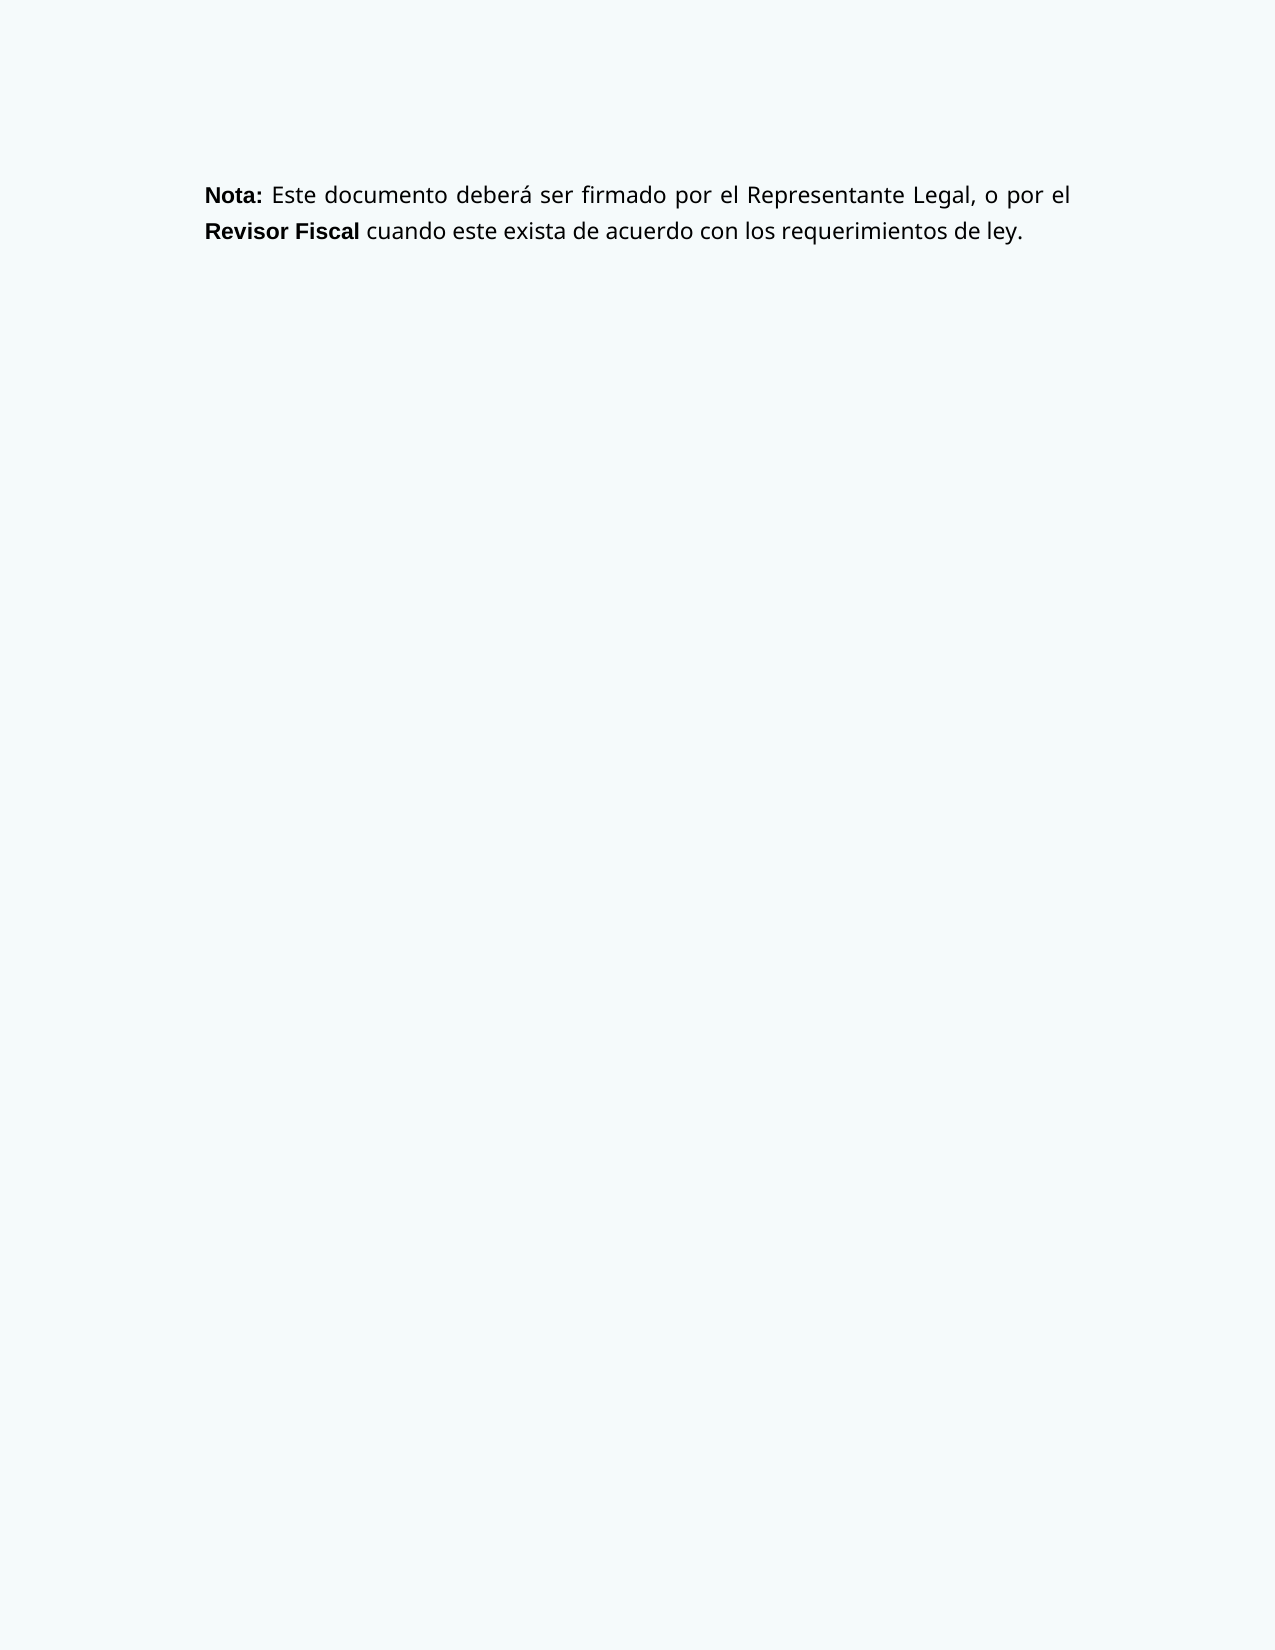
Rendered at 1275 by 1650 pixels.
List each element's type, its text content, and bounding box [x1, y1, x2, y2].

text Nota: Este documento deberá ser firmado por el Representante Legal, o por el Revisor Fiscal cuando este exista de acuerdo con los requerimientos de ley. [204, 179, 1071, 246]
